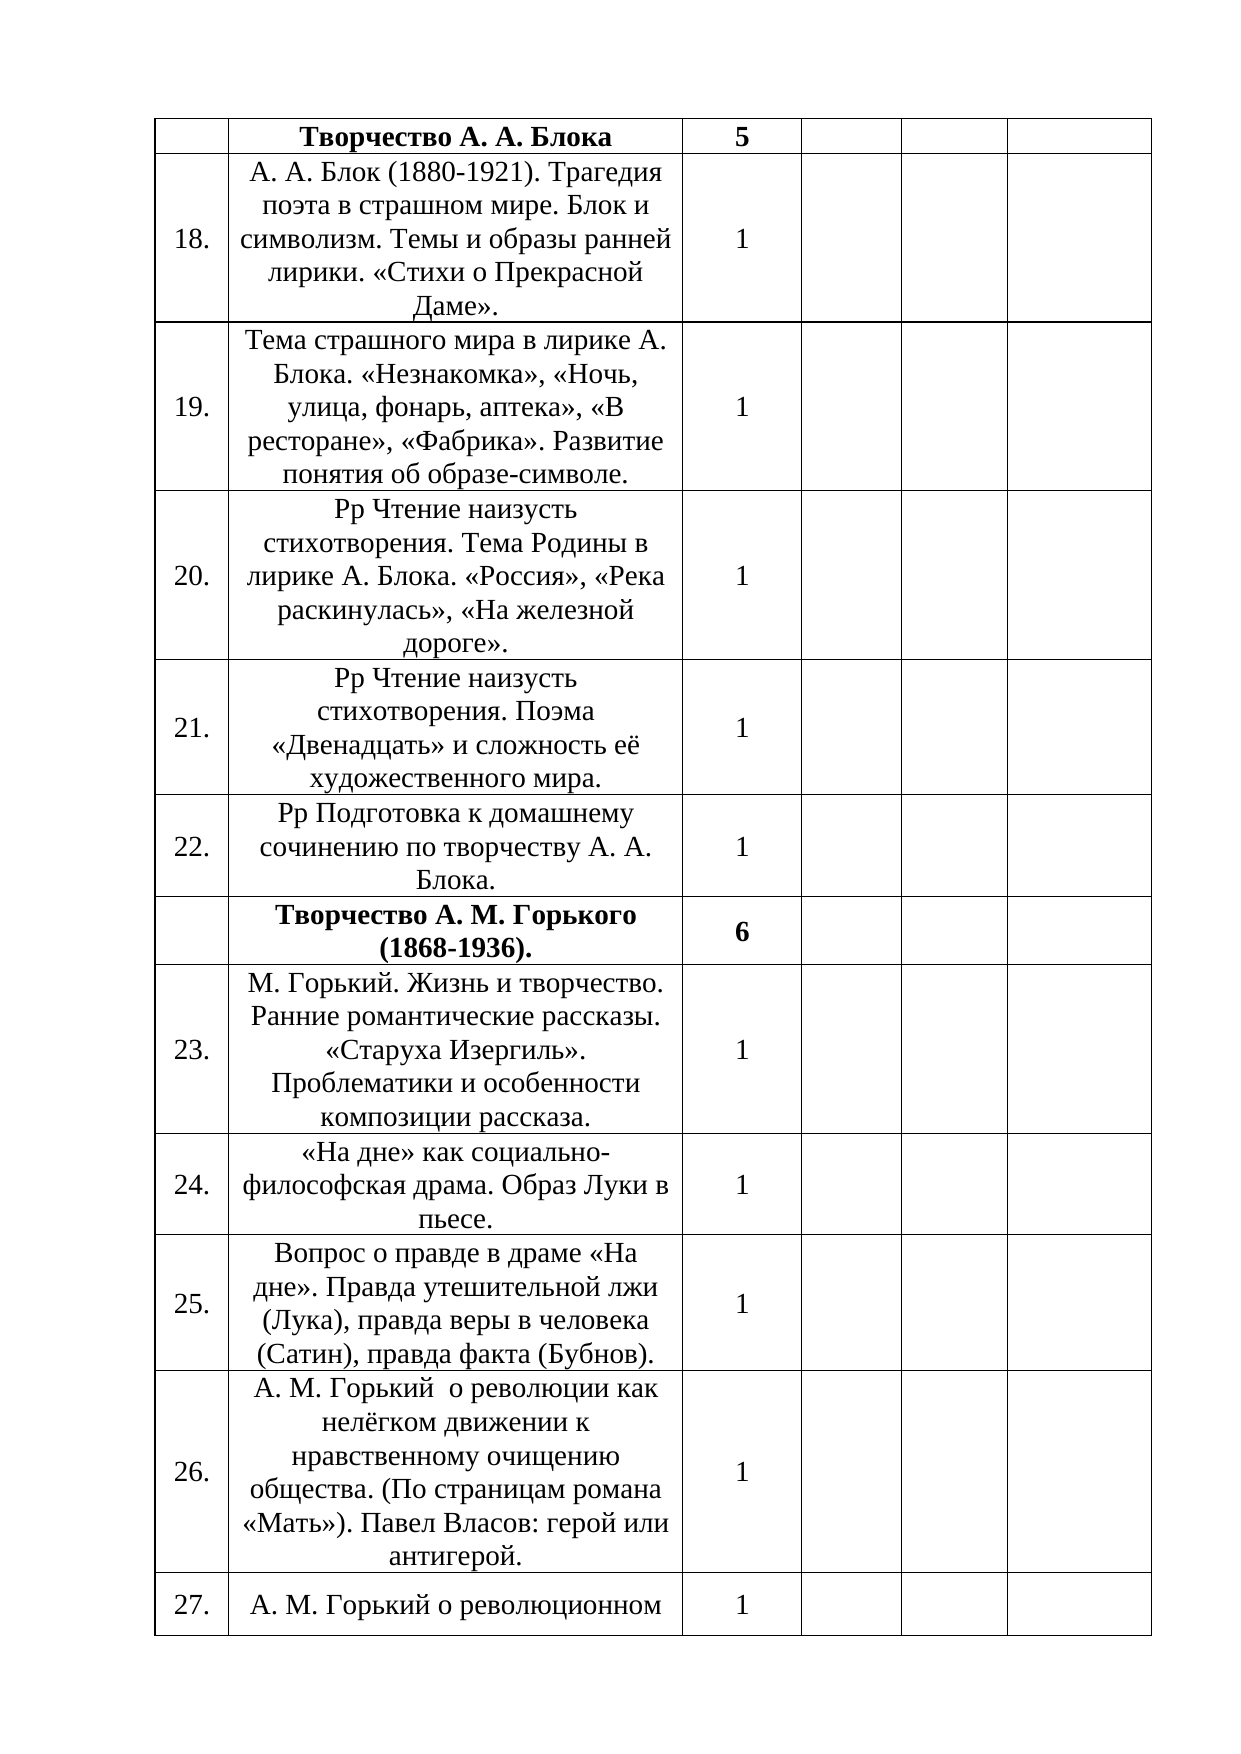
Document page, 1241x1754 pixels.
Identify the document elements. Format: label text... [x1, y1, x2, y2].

table_cell [902, 491, 1007, 659]
table_cell [902, 660, 1007, 794]
table_cell Вопрос о правде в драме «На дне». Правда утешительной лжи (Лука), правда веры в человека (Сатин), правда факта (Бубнов). [229, 1235, 682, 1369]
table_cell Рр Подготовка к домашнему сочинению по творчеству А. А. Блока. [229, 795, 682, 896]
table_cell [902, 1371, 1007, 1572]
table_cell [156, 119, 228, 153]
table_cell [1008, 795, 1151, 896]
table_cell Творчество А. М. Горького (1868-1936). [229, 897, 682, 964]
table_cell «На дне» как социально-философская драма. Образ Луки в пьесе. [229, 1134, 682, 1234]
table_cell [1008, 897, 1151, 964]
table_cell [902, 1573, 1007, 1635]
table_cell 19. [156, 323, 228, 490]
table_cell А. А. Блок (1880-1921). Трагедия поэта в страшном мире. Блок и символизм. Темы и образы ранней лирики. «Стихи о Прекрасной Даме». [229, 154, 682, 321]
table_cell [1008, 154, 1151, 321]
table_cell [902, 965, 1007, 1133]
table_cell 1 [683, 1134, 801, 1234]
table_cell [1008, 323, 1151, 490]
table_cell [802, 323, 901, 490]
table_cell [902, 897, 1007, 964]
table_cell [902, 119, 1007, 153]
table_cell [902, 323, 1007, 490]
table_cell 1 [683, 965, 801, 1133]
table_cell [802, 965, 901, 1133]
table_cell [802, 119, 901, 153]
table_cell [902, 795, 1007, 896]
table_cell [802, 1235, 901, 1369]
table_cell [802, 491, 901, 659]
table_cell [802, 795, 901, 896]
table_cell 23. [156, 965, 228, 1133]
table_cell 1 [683, 1235, 801, 1369]
table_cell [1008, 1235, 1151, 1369]
table_cell 26. [156, 1371, 228, 1572]
table_cell Тема страшного мира в лирике А. Блока. «Незнакомка», «Ночь, улица, фонарь, аптека», «В ресторане», «Фабрика». Развитие понятия об образе-символе. [229, 323, 682, 490]
table_cell [1008, 965, 1151, 1133]
table_cell [1008, 1371, 1151, 1572]
table_cell 1 [683, 491, 801, 659]
table_cell 20. [156, 491, 228, 659]
table_cell 5 [683, 119, 801, 153]
table_cell [802, 1371, 901, 1572]
table_cell 6 [683, 897, 801, 964]
table_cell [1008, 119, 1151, 153]
table_cell 22. [156, 795, 228, 896]
table_cell [902, 1134, 1007, 1234]
table_cell [902, 154, 1007, 321]
table_cell 27. [156, 1573, 228, 1635]
table_cell [1008, 660, 1151, 794]
table_cell [802, 1134, 901, 1234]
table_cell [802, 660, 901, 794]
table_cell [1008, 1134, 1151, 1234]
table_cell 1 [683, 154, 801, 321]
table_cell [1008, 491, 1151, 659]
table_cell 18. [156, 154, 228, 321]
table_cell 1 [683, 660, 801, 794]
table_cell 1 [683, 795, 801, 896]
table_cell А. М. Горький о революции как нелёгком движении к нравственному очищению общества. (По страницам романа «Мать»). Павел Власов: герой или антигерой. [229, 1371, 682, 1572]
table_cell [802, 154, 901, 321]
table_cell [802, 897, 901, 964]
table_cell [229, 1573, 682, 1635]
table_cell 25. [156, 1235, 228, 1369]
table_cell 24. [156, 1134, 228, 1234]
table_cell [1008, 1573, 1151, 1635]
table_cell [902, 1235, 1007, 1369]
table_cell 1 [683, 1573, 801, 1635]
table_cell Рр Чтение наизусть стихотворения. Поэма «Двенадцать» и сложность её художественного мира. [229, 660, 682, 794]
table_cell Творчество А. А. Блока [229, 119, 682, 153]
table_cell 21. [156, 660, 228, 794]
table_cell 1 [683, 323, 801, 490]
table_cell 1 [683, 1371, 801, 1572]
table_cell Рр Чтение наизусть стихотворения. Тема Родины в лирике А. Блока. «Россия», «Река раскинулась», «На железной дороге». [229, 491, 682, 659]
table_cell [802, 1573, 901, 1635]
table_cell М. Горький. Жизнь и творчество. Ранние романтические рассказы. «Старуха Изергиль». Проблематики и особенности композиции рассказа. [229, 965, 682, 1133]
table_cell [156, 897, 228, 964]
